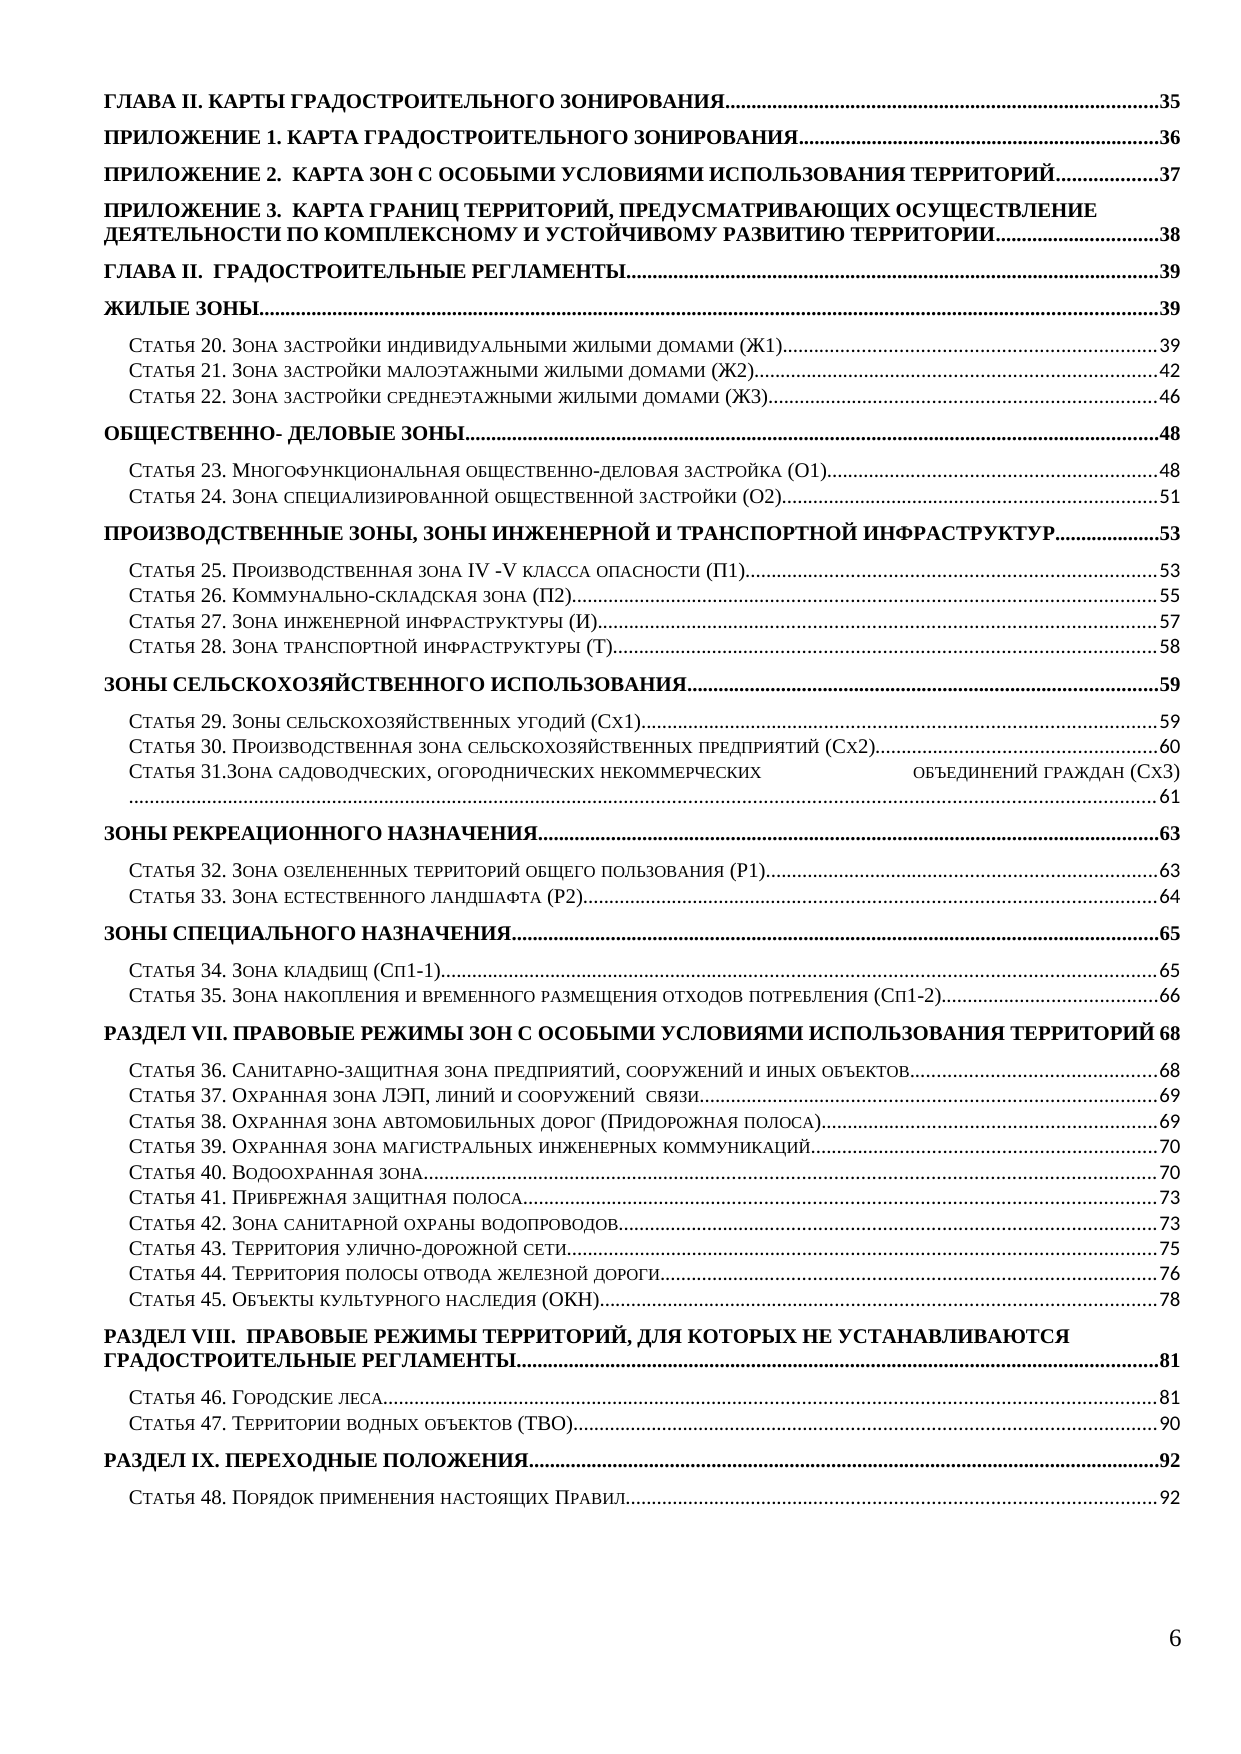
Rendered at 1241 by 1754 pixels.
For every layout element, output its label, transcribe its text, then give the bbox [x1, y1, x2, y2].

text Статья 41. Прибрежная защитная полоса 73 [128, 1184, 1181, 1210]
text Статья 39. Охранная зона магистральных инженерных коммуникаций 70 [128, 1133, 1181, 1159]
text Статья 46. Городские леса 81 [128, 1384, 1181, 1410]
text Статья 29. Зоны сельскохозяйственных угодий (Сх1) 59 [128, 708, 1181, 733]
text Приложение 3. Карта границ территорий, предусматривающих осуществление деятельности по комплексному и устойчивому развитию территории 38 [103, 198, 1181, 246]
text Раздел VIII. Правовые режимы территорий, для которых не устанавливаются градостроительные регламенты 81 [103, 1324, 1181, 1372]
text Статья 22. Зона застройки среднеэтажными жилыми домами (Ж3) 46 [128, 383, 1181, 408]
text Статья 20. Зона застройки индивидуальными жилыми домами (Ж1) 39 [128, 332, 1181, 357]
text Статья 36. Санитарно-защитная зона предприятий, сооружений и иных объектов. 68 [128, 1057, 1181, 1083]
text Статья 34. Зона кладбищ (Сп1-1) 65 [128, 957, 1181, 983]
text Общественно- деловые зоны 48 [103, 421, 1181, 445]
text Статья 31.Зона садоводческих, огороднических некоммерческих объединений граждан (Сх3) 61 [128, 759, 1181, 808]
text РАЗДЕЛ IX. Переходные положения 92 [103, 1448, 1181, 1472]
text Глава II. Карты градостроительного зонирования 35 [103, 89, 1181, 113]
text Статья 33. Зона естественного ландшафта (Р2) 64 [128, 883, 1181, 908]
text ГЛАВА II. Градостроительные регламенты. 39 [103, 259, 1181, 283]
text Зоны рекреационного назначения 63 [103, 821, 1181, 845]
text Зоны специального назначения 65 [103, 921, 1181, 945]
text Статья 43. Территория улично-дорожной сети 75 [128, 1235, 1181, 1261]
text Производственные зоны, зоны инженерной и транспортной инфраструктур. 53 [103, 521, 1181, 545]
text Статья 21. Зона застройки малоэтажными жилыми домами (Ж2) 42 [128, 357, 1181, 383]
text Статья 32. Зона озелененных территорий общего пользования (Р1) 63 [128, 857, 1181, 883]
text Статья 38. Охранная зона автомобильных дорог (Придорожная полоса) 69 [128, 1108, 1181, 1133]
text Статья 24. Зона специализированной общественной застройки (О2) 51 [128, 483, 1181, 508]
text Статья 48. Порядок применения настоящих Правил 92 [128, 1484, 1181, 1510]
text Зоны сельскохозяйственного использования 59 [103, 671, 1181, 696]
text Статья 44. Территория полосы отвода железной дороги 76 [128, 1261, 1181, 1286]
text Приложение 1. Карта градостроительного зонирования 36 [103, 125, 1181, 149]
text Жилые зоны 39 [103, 296, 1181, 319]
text Статья 47. Территории водных объектов (ТВО) 90 [128, 1410, 1181, 1435]
text Статья 30. Производственная зона сельскохозяйственных предприятий (Сх2) 60 [128, 733, 1181, 759]
text Статья 25. Производственная зона IV -V класса опасности (П1) 53 [128, 557, 1181, 583]
text Статья 35. Зона накопления и временного размещения отходов потребления (Сп1-2) 66 [128, 983, 1181, 1008]
text Статья 40. Водоохранная зона 70 [128, 1159, 1181, 1184]
text Статья 28. Зона транспортной инфраструктуры (Т) 58 [128, 633, 1181, 659]
text Раздел VII. Правовые режимы зон с особыми условиями использования территорий 68 [103, 1021, 1181, 1045]
text Приложение 2. Карта зон с особыми условиями использования территорий 37 [103, 162, 1181, 186]
text Статья 26. Коммунально-складская зона (П2) 55 [128, 583, 1181, 608]
text Статья 45. Объекты культурного наследия (ОКН) 78 [128, 1286, 1181, 1311]
text Статья 37. Охранная зона ЛЭП, линий и сооружений связи 69 [128, 1083, 1181, 1108]
text Статья 27. Зона инженерной инфраструктуры (И) 57 [128, 608, 1181, 633]
text Статья 42. Зона санитарной охраны водопроводов 73 [128, 1210, 1181, 1235]
text Статья 23. Многофункциональная общественно-деловая застройка (О1) 48 [128, 457, 1181, 483]
